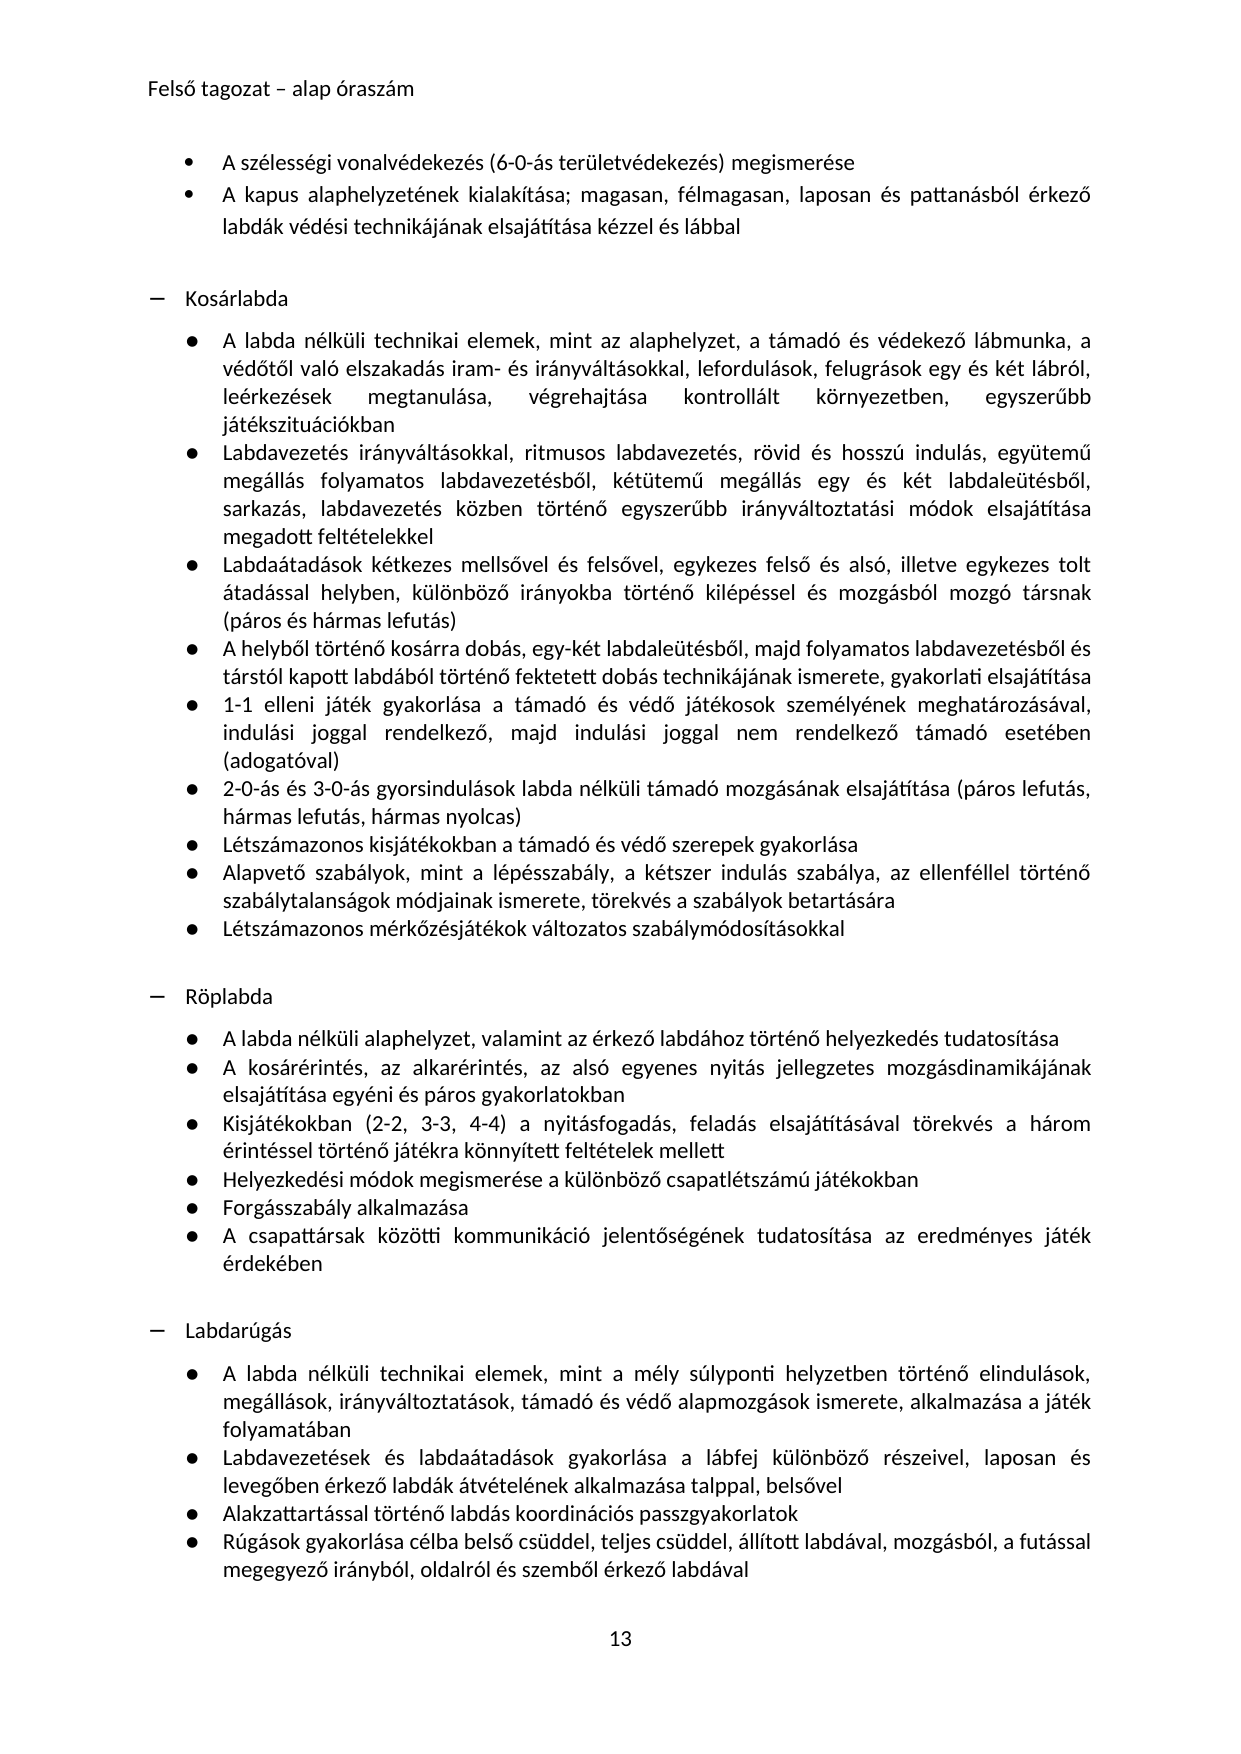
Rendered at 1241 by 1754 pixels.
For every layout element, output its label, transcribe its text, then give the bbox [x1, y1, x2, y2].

list A kosárérintés, az alkarérintés, az alsó egyenes nyitás jellegzetes mozgásdinamikájának elsajátítása egyéni és páros gyakorlatokban [185, 1053, 1093, 1109]
list Kisjátékokban (2-2, 3-3, 4-4) a nyitásfogadás, feladás elsajátításával törekvés a három érintéssel történő játékra könnyített feltételek mellett [185, 1109, 1093, 1165]
list A csapattársak közötti kommunikáció jelentőségének tudatosítása az eredményes játék érdekében [185, 1221, 1093, 1277]
list Röplabda [148, 971, 1093, 1018]
list Helyezkedési módok megismerése a különböző csapatlétszámú játékokban [185, 1165, 1093, 1193]
list A labda nélküli alaphelyzet, valamint az érkező labdához történő helyezkedés tudatosítása [185, 1024, 1093, 1053]
list Labdaátadások kétkezes mellsővel és felsővel, egykezes felső és alsó, illetve egykezes tolt átadással helyben, különböző irányokba történő kilépéssel és mozgásból mozgó társnak (páros és hármas lefutás) [185, 550, 1093, 634]
list A labda nélküli technikai elemek, mint az alaphelyzet, a támadó és védekező lábmunka, a védőtől való elszakadás iram- és irányváltásokkal, lefordulások, felugrások egy és két lábról, leérkezések megtanulása, végrehajtása kontrollált környezetben, egyszerűbb játékszituációkban [185, 326, 1093, 438]
list Létszámazonos mérkőzésjátékok változatos szabálymódosításokkal [185, 914, 1093, 943]
list Labdavezetések és labdaátadások gyakorlása a lábfej különböző részeivel, laposan és levegőben érkező labdák átvételének alkalmazása talppal, belsővel [185, 1443, 1093, 1499]
list Labdavezetés irányváltásokkal, ritmusos labdavezetés, rövid és hosszú indulás, együtemű megállás folyamatos labdavezetésből, kétütemű megállás egy és két labdaleütésből, sarkazás, labdavezetés közben történő egyszerűbb irányváltoztatási módok elsajátítása megadott feltételekkel [185, 438, 1093, 550]
list Labdarúgás [148, 1305, 1093, 1352]
list 1-1 elleni játék gyakorlása a támadó és védő játékosok személyének meghatározásával, indulási joggal rendelkező, majd indulási joggal nem rendelkező támadó esetében (adogatóval) [185, 690, 1093, 774]
list Forgásszabály alkalmazása [185, 1193, 1093, 1221]
list Létszámazonos kisjátékokban a támadó és védő szerepek gyakorlása [185, 831, 1093, 858]
text A szélességi vonalvédekezés (6-0-ás területvédekezés) megismerése [185, 148, 1093, 176]
list Kosárlabda [148, 272, 1093, 319]
list 2-0-ás és 3-0-ás gyorsindulások labda nélküli támadó mozgásának elsajátítása (páros lefutás, hármas lefutás, hármas nyolcas) [185, 774, 1093, 831]
list A helyből történő kosárra dobás, egy-két labdaleütésből, majd folyamatos labdavezetésből és társtól kapott labdából történő fektetett dobás technikájának ismerete, gyakorlati elsajátítása [185, 634, 1093, 690]
text A kapus alaphelyzetének kialakítása; magasan, félmagasan, laposan és pattanásból érkező labdák védési technikájának elsajátítása kézzel és lábbal [185, 180, 1093, 240]
list A labda nélküli technikai elemek, mint a mély súlyponti helyzetben történő elindulások, megállások, irányváltoztatások, támadó és védő alapmozgások ismerete, alkalmazása a játék folyamatában [185, 1359, 1093, 1443]
list Alapvető szabályok, mint a lépésszabály, a kétszer indulás szabálya, az ellenféllel történő szabálytalanságok módjainak ismerete, törekvés a szabályok betartására [185, 858, 1093, 914]
list Rúgások gyakorlása célba belső csüddel, teljes csüddel, állított labdával, mozgásból, a futással megegyező irányból, oldalról és szemből érkező labdával [185, 1527, 1093, 1583]
list Alakzattartással történő labdás koordinációs passzgyakorlatok [185, 1499, 1093, 1527]
